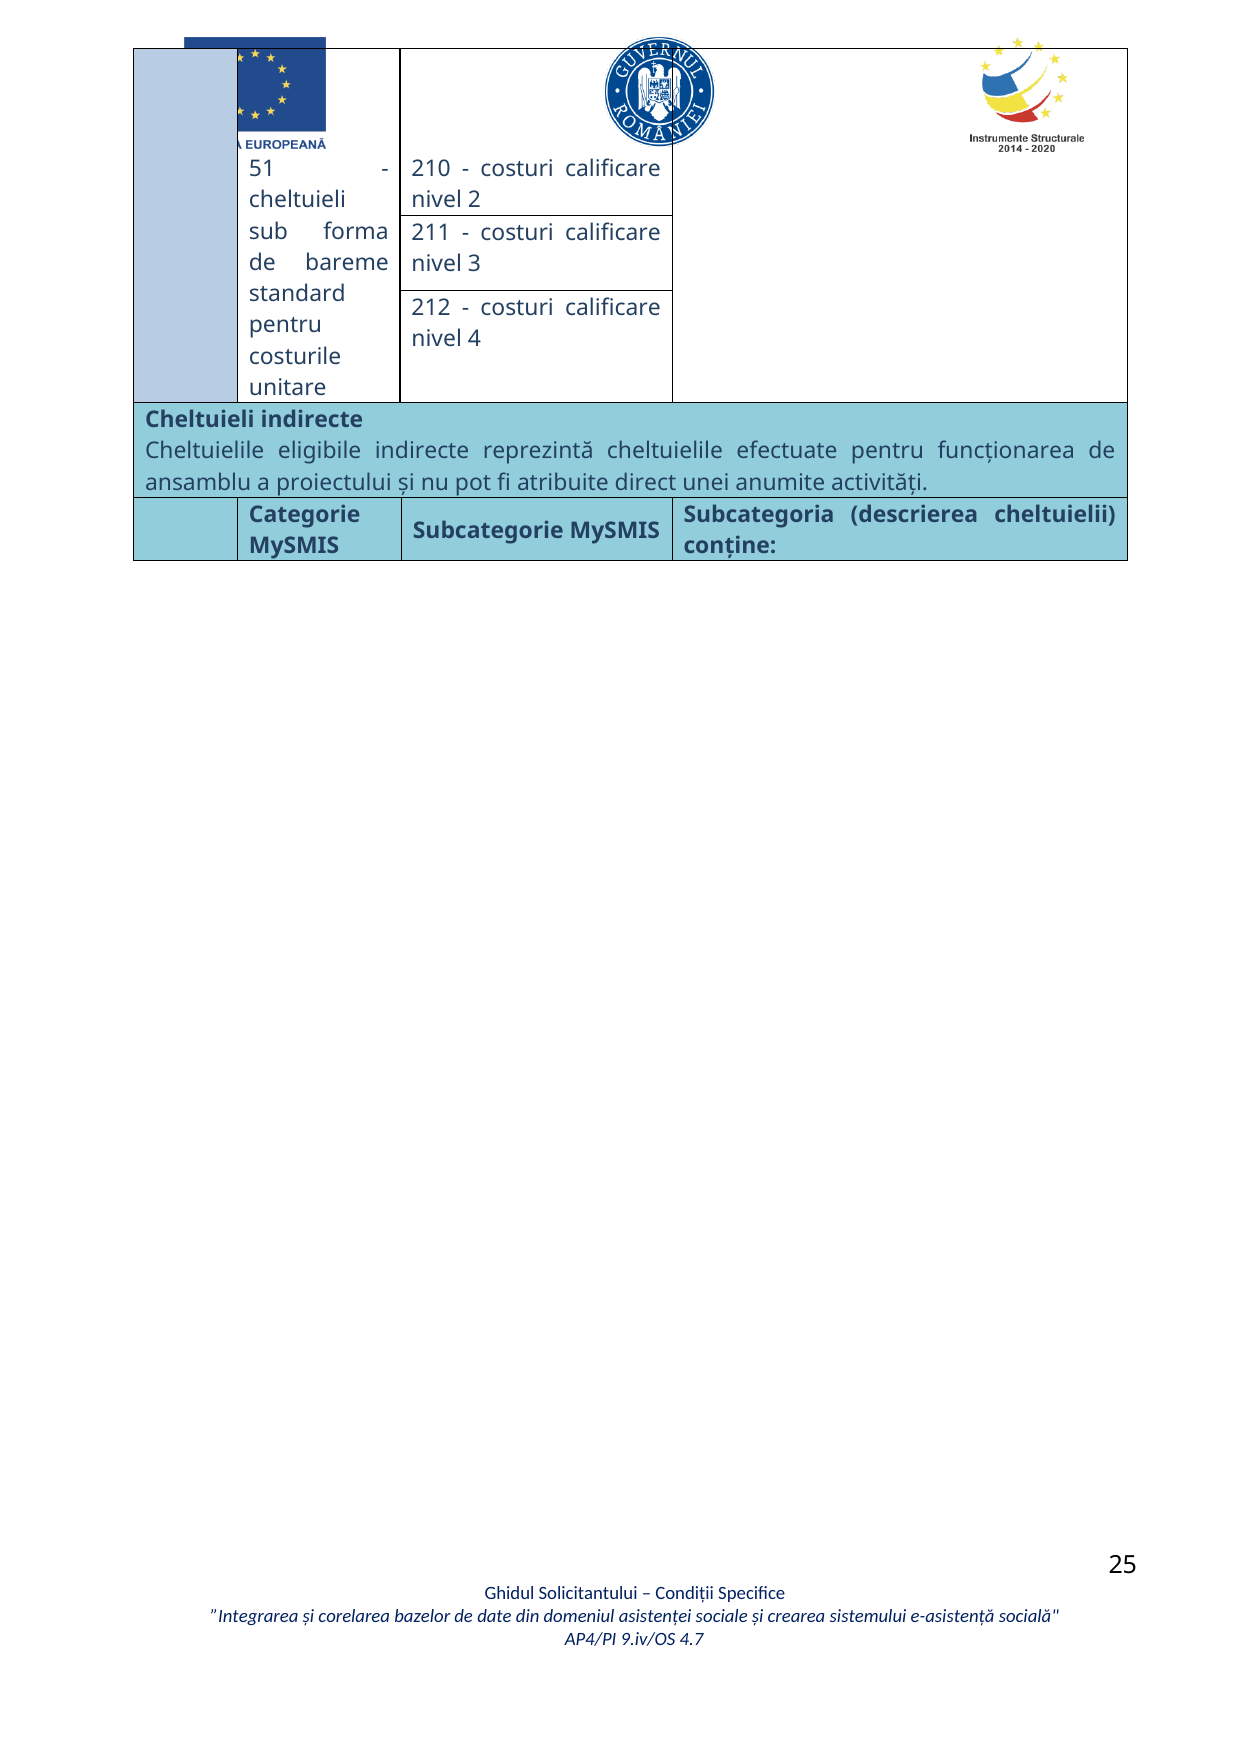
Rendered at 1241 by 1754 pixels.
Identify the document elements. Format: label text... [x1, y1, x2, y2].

table_cell 51 - cheltuieli sub forma de bareme standard pentru costurile unitare [238, 49, 399, 402]
table_cell Subcategoria (descrierea cheltuielii) conține: [673, 498, 1127, 560]
table_cell 210 - costuri calificare nivel 2 [401, 49, 672, 214]
picture [184, 37, 326, 48]
picture [970, 37, 1084, 48]
table_cell Categorie MySMIS [238, 498, 401, 560]
table_cell 211 - costuri calificare nivel 3 [401, 216, 672, 289]
table_cell [134, 49, 237, 402]
table_cell 212 - costuri calificare nivel 4 [401, 291, 672, 402]
picture [603, 35, 715, 48]
table_cell Subcategorie MySMIS [402, 498, 672, 560]
table_cell [134, 498, 237, 560]
table_cell Cheltuieli indirecte Cheltuielile eligibile indirecte reprezintă cheltuielile efectuate pentru funcționarea de ansamblu a proiectului şi nu pot fi atribuite direct unei anumite activități. [134, 403, 1127, 497]
table_cell [673, 49, 1127, 402]
